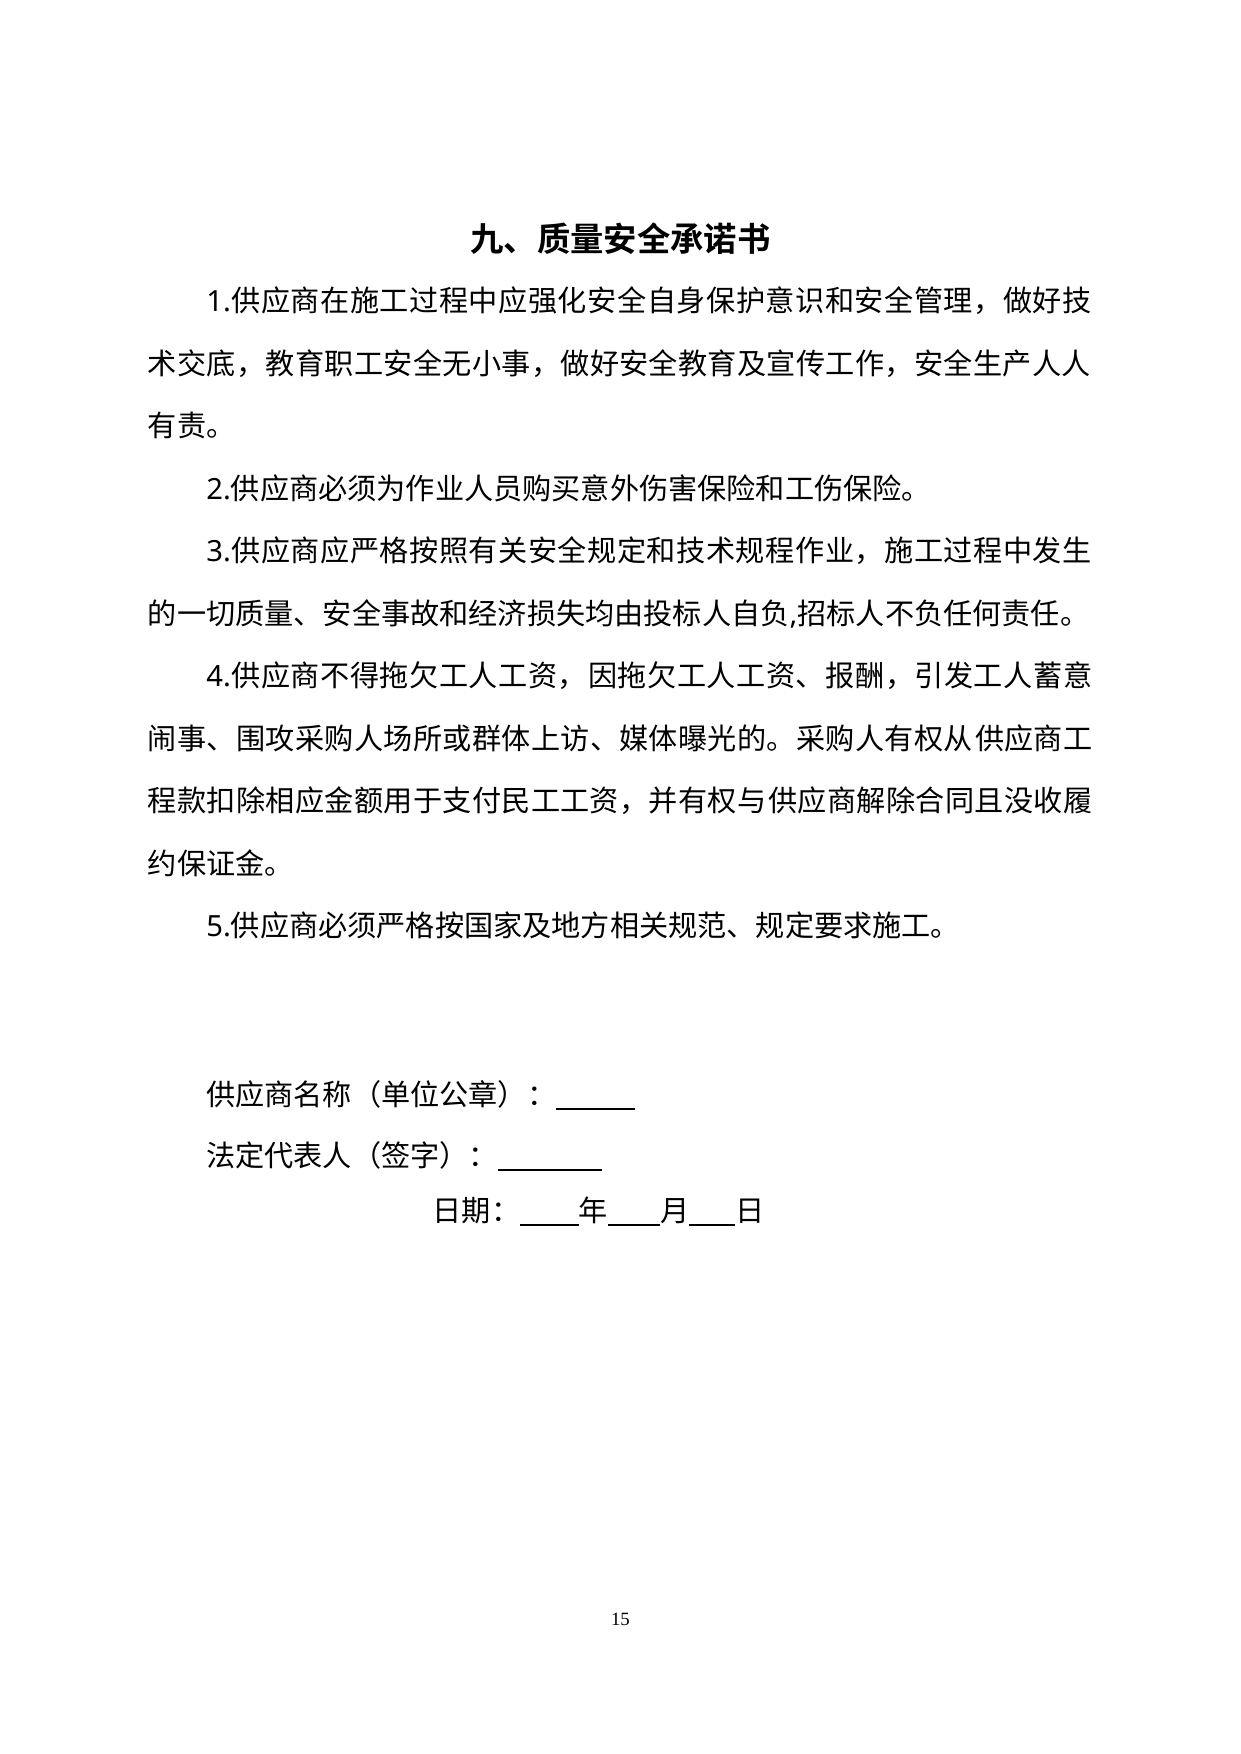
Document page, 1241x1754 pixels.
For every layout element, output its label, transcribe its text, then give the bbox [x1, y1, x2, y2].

text 日期： 年 月 日 [148, 1178, 1049, 1232]
text 法定代表人（签字）： [148, 1118, 1092, 1178]
text 1.供应商在施工过程中应强化安全自身保护意识和安全管理，做好技术交底，教育职工安全无小事，做好安全教育及宣传工作，安全生产人人有责。 [148, 262, 1092, 449]
text 供应商名称（单位公章）： [148, 1057, 1092, 1118]
text 3.供应商应严格按照有关安全规定和技术规程作业，施工过程中发生的一切质量、安全事故和经济损失均由投标人自负,招标人不负任何责任。 [148, 512, 1092, 637]
text 5.供应商必须严格按国家及地方相关规范、规定要求施工。 [148, 887, 1092, 949]
text 2.供应商必须为作业人员购买意外伤害保险和工伤保险。 [148, 449, 1092, 512]
text 4.供应商不得拖欠工人工资，因拖欠工人工资、报酬，引发工人蓄意闹事、围攻采购人场所或群体上访、媒体曝光的。采购人有权从供应商工程款扣除相应金额用于支付民工工资，并有权与供应商解除合同且没收履约保证金。 [148, 637, 1092, 887]
text 九、质量安全承诺书 [148, 209, 1092, 262]
